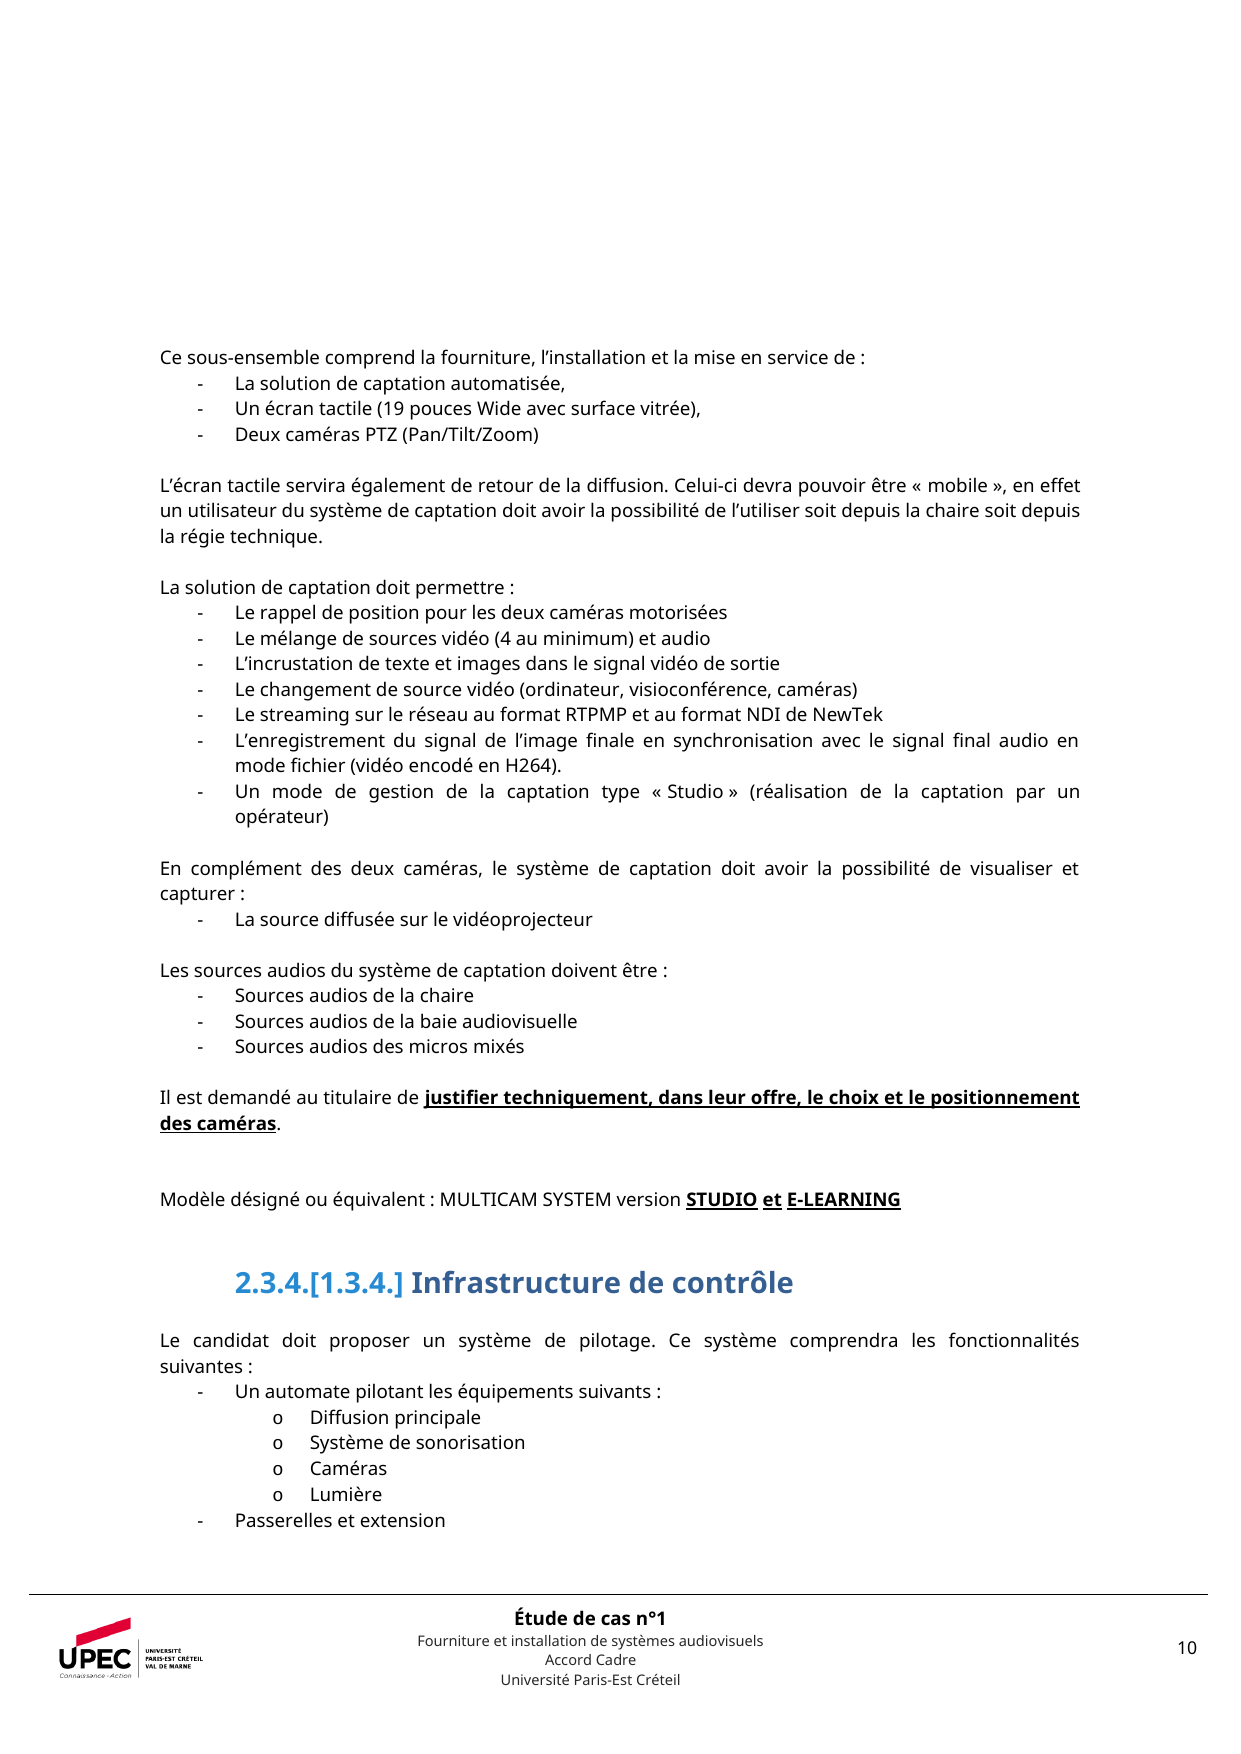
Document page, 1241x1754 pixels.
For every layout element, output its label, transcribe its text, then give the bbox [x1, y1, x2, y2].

list Sources audios de la baie audiovisuelle [197, 1008, 1081, 1033]
list Lumière [272, 1481, 1081, 1507]
list L’incrustation de texte et images dans le signal vidéo de sortie [197, 651, 1081, 676]
text Les sources audios du système de captation doivent être : [159, 957, 1081, 982]
list Système de sonorisation [272, 1430, 1081, 1455]
picture [40, 1598, 222, 1697]
text La solution de captation doit permettre : [159, 574, 1081, 600]
text Ce sous-ensemble comprend la fourniture, l’installation et la mise en service de : [159, 344, 1081, 370]
list Un mode de gestion de la captation type « Studio » (réalisation de la captation par un opérateur) [197, 778, 1081, 829]
list Passerelles et extension [197, 1507, 1081, 1532]
list Un automate pilotant les équipements suivants : [197, 1378, 1081, 1404]
list Le changement de source vidéo (ordinateur, visioconférence, caméras) [197, 676, 1081, 702]
text Il est demandé au titulaire de justifier techniquement, dans leur offre, le choix et le positionnement des caméras. [159, 1084, 1081, 1136]
text Le candidat doit proposer un système de pilotage. Ce système comprendra les fonctionnalités suivantes : [159, 1327, 1081, 1378]
list Sources audios des micros mixés [197, 1033, 1081, 1059]
subtitle Infrastructure de contrôle [234, 1262, 1081, 1302]
list Deux caméras PTZ (Pan/Tilt/Zoom) [197, 421, 1081, 447]
text Modèle désigné ou équivalent : MULTICAM SYSTEM version STUDIO et E-LEARNING [159, 1187, 1081, 1212]
list La source diffusée sur le vidéoprojecteur [197, 906, 1081, 931]
list La solution de captation automatisée, [197, 370, 1081, 396]
list Caméras [272, 1455, 1081, 1481]
text L’écran tactile servira également de retour de la diffusion. Celui-ci devra pouvoir être « mobile », en effet un utilisateur du système de captation doit avoir la possibilité de l’utiliser soit depuis la chaire soit depuis la régie technique. [159, 472, 1081, 549]
list Sources audios de la chaire [197, 982, 1081, 1008]
text En complément des deux caméras, le système de captation doit avoir la possibilité de visualiser et capturer : [159, 855, 1081, 906]
list Le rappel de position pour les deux caméras motorisées [197, 600, 1081, 625]
list Le streaming sur le réseau au format RTPMP et au format NDI de NewTek [197, 702, 1081, 727]
list L’enregistrement du signal de l’image finale en synchronisation avec le signal final audio en mode fichier (vidéo encodé en H264). [197, 727, 1081, 778]
list Diffusion principale [272, 1404, 1081, 1430]
list Un écran tactile (19 pouces Wide avec surface vitrée), [197, 396, 1081, 421]
list Le mélange de sources vidéo (4 au minimum) et audio [197, 625, 1081, 651]
